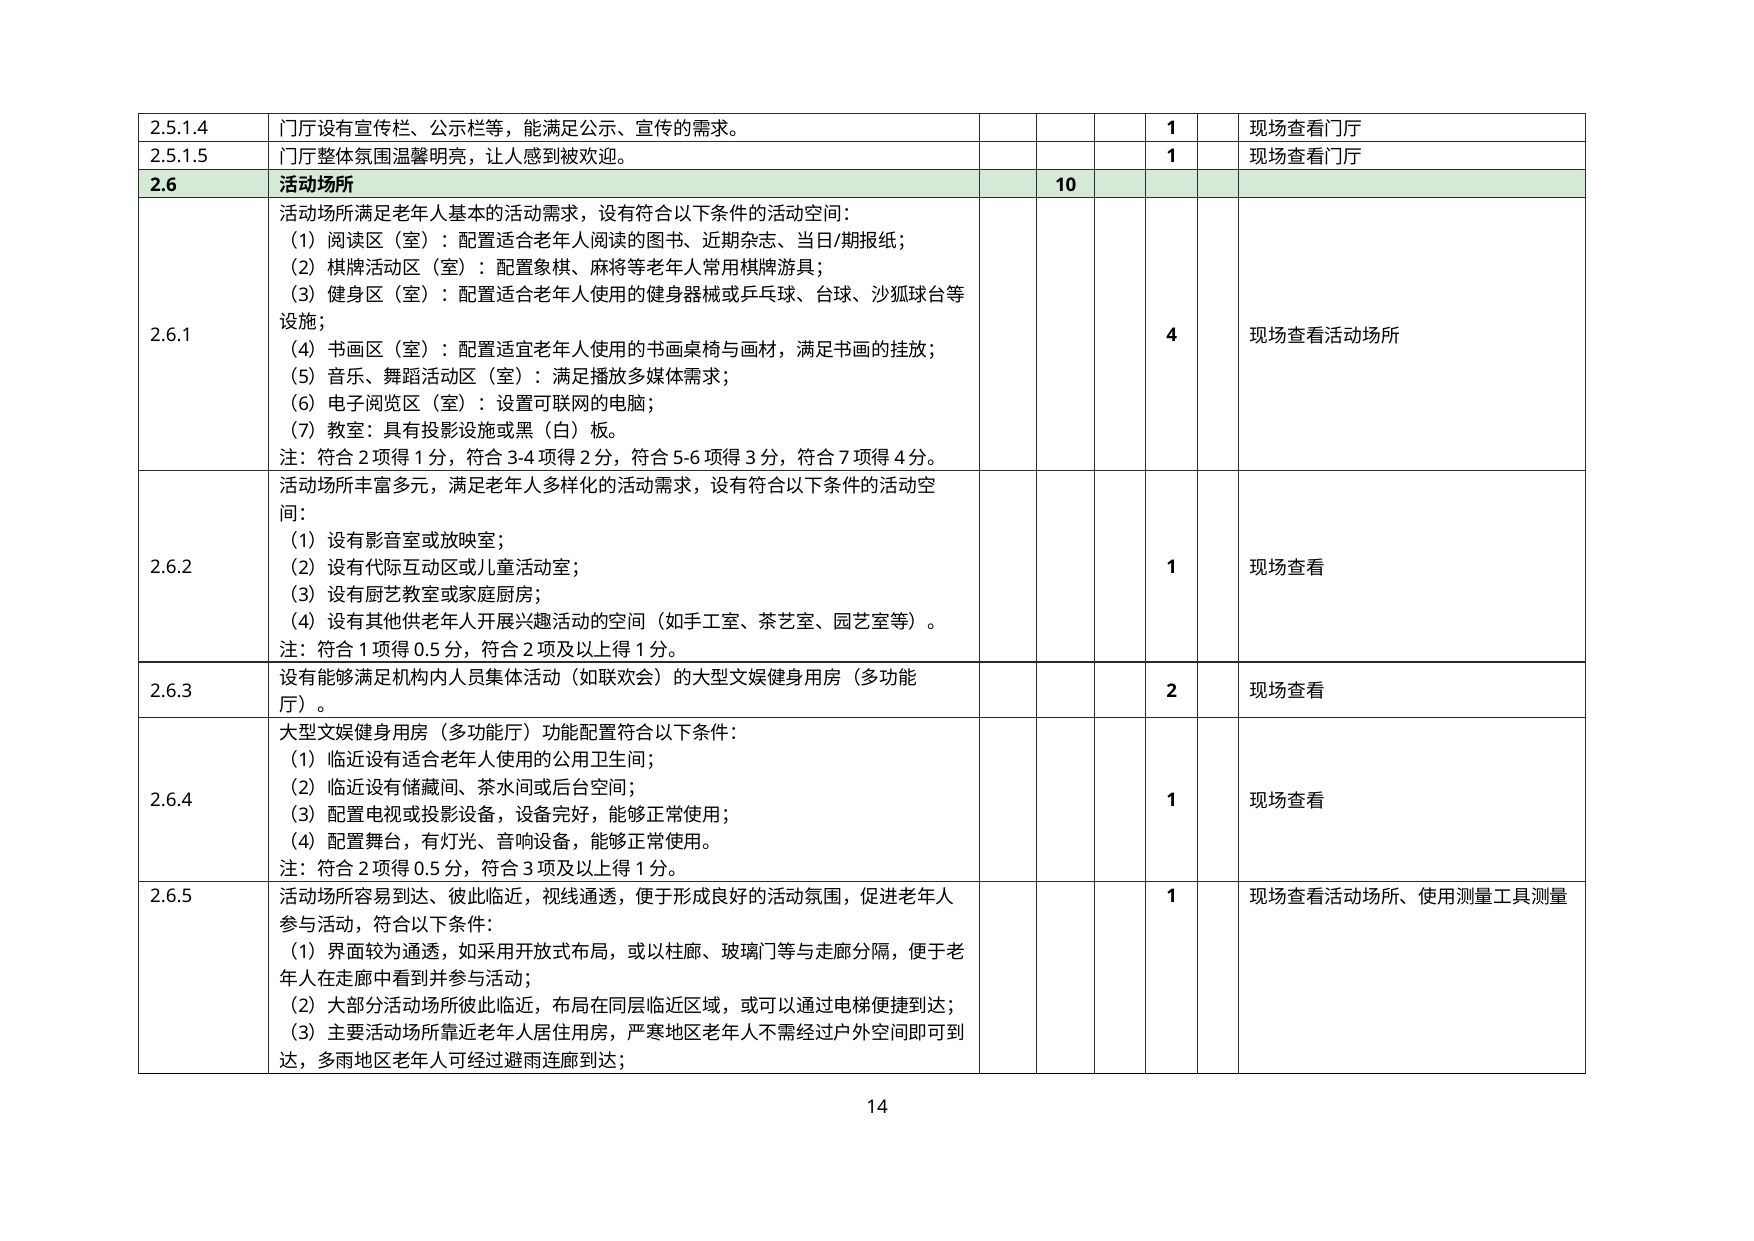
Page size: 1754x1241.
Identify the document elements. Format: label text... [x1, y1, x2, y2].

table_cell [1037, 114, 1094, 141]
table_cell 现场查看门厅 [1239, 114, 1585, 141]
table_cell 1 [1146, 142, 1197, 169]
table_cell 2.6.4 [139, 718, 268, 881]
table_cell [980, 198, 1036, 470]
table_cell [1146, 170, 1197, 197]
table_cell 2.6.2 [139, 471, 268, 661]
table_cell [980, 718, 1036, 881]
table_cell [1198, 718, 1238, 881]
table_cell [1095, 882, 1145, 1072]
table_cell [1198, 198, 1238, 470]
table_cell [1198, 170, 1238, 197]
table_cell 现场查看 [1239, 471, 1585, 661]
table_cell [1095, 718, 1145, 881]
table_cell [1037, 663, 1094, 717]
table_cell 现场查看活动场所、使用测量工具测量 [1239, 882, 1585, 1072]
table_cell [1095, 198, 1145, 470]
table_cell [980, 142, 1036, 169]
table_cell [1037, 471, 1094, 661]
table_cell [980, 882, 1036, 1072]
table_cell [1095, 142, 1145, 169]
table_cell [1198, 142, 1238, 169]
table_cell [980, 170, 1036, 197]
table_cell 活动场所 [269, 170, 979, 197]
table_cell 4 [1146, 198, 1197, 470]
table_cell 2.5.1.4 [139, 114, 268, 141]
table_cell 现场查看活动场所 [1239, 198, 1585, 470]
table_cell [1037, 718, 1094, 881]
table_cell 10 [1037, 170, 1094, 197]
table_cell [1239, 170, 1585, 197]
table_cell 活动场所丰富多元，满足老年人多样化的活动需求，设有符合以下条件的活动空间： （1）设有影音室或放映室； （2）设有代际互动区或儿童活动室； （3）设有厨艺教室或家庭厨房； （4）设有其他供老年人开展兴趣活动的空间（如手工室、茶艺室、园艺室等）。 注：符合1项得0.5分，符合2项及以上得1分。 [269, 471, 979, 661]
table_cell [980, 114, 1036, 141]
table_cell 2.6.3 [139, 663, 268, 717]
table_cell 1 [1146, 718, 1197, 881]
table_cell 现场查看门厅 [1239, 142, 1585, 169]
table_cell 2.6.5 [139, 882, 268, 1072]
table_cell [1198, 471, 1238, 661]
table_cell [1037, 882, 1094, 1072]
table_cell [1095, 471, 1145, 661]
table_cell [269, 882, 979, 1072]
table_cell 门厅设有宣传栏、公示栏等，能满足公示、宣传的需求。 [269, 114, 979, 141]
table_cell 2 [1146, 663, 1197, 717]
table_cell 1 [1146, 114, 1197, 141]
table_cell [1095, 663, 1145, 717]
table_cell 1 [1146, 471, 1197, 661]
table_cell 门厅整体氛围温馨明亮，让人感到被欢迎。 [269, 142, 979, 169]
table_cell [1198, 663, 1238, 717]
table_cell [1198, 882, 1238, 1072]
table_cell 现场查看 [1239, 663, 1585, 717]
table_cell 设有能够满足机构内人员集体活动（如联欢会）的大型文娱健身用房（多功能厅）。 [269, 663, 979, 717]
table_cell [1037, 142, 1094, 169]
table_cell [980, 663, 1036, 717]
table_cell [1095, 114, 1145, 141]
table_cell [1198, 114, 1238, 141]
table_cell [1095, 170, 1145, 197]
table_cell 现场查看 [1239, 718, 1585, 881]
table_cell [1037, 198, 1094, 470]
table_cell 大型文娱健身用房（多功能厅）功能配置符合以下条件： （1）临近设有适合老年人使用的公用卫生间； （2）临近设有储藏间、茶水间或后台空间； （3）配置电视或投影设备，设备完好，能够正常使用； （4）配置舞台，有灯光、音响设备，能够正常使用。 注：符合2项得0.5分，符合3项及以上得1分。 [269, 718, 979, 881]
table_cell 2.6 [139, 170, 268, 197]
table_cell [980, 471, 1036, 661]
table_cell 2.6.1 [139, 198, 268, 470]
table_cell 2.5.1.5 [139, 142, 268, 169]
table_cell 活动场所满足老年人基本的活动需求，设有符合以下条件的活动空间： （1）阅读区（室）：配置适合老年人阅读的图书、近期杂志、当日/期报纸； （2）棋牌活动区（室）：配置象棋、麻将等老年人常用棋牌游具； （3）健身区（室）：配置适合老年人使用的健身器械或乒乓球、台球、沙狐球台等设施； （4）书画区（室）：配置适宜老年人使用的书画桌椅与画材，满足书画的挂放； （5）音乐、舞蹈活动区（室）：满足播放多媒体需求； （6）电子阅览区（室）：设置可联网的电脑； （7）教室：具有投影设施或黑（白）板。 注：符合2项得1分，符合3-4项得2分，符合5-6项得3分，符合7项得4分。 [269, 198, 979, 470]
table_cell 1 [1146, 882, 1197, 1072]
